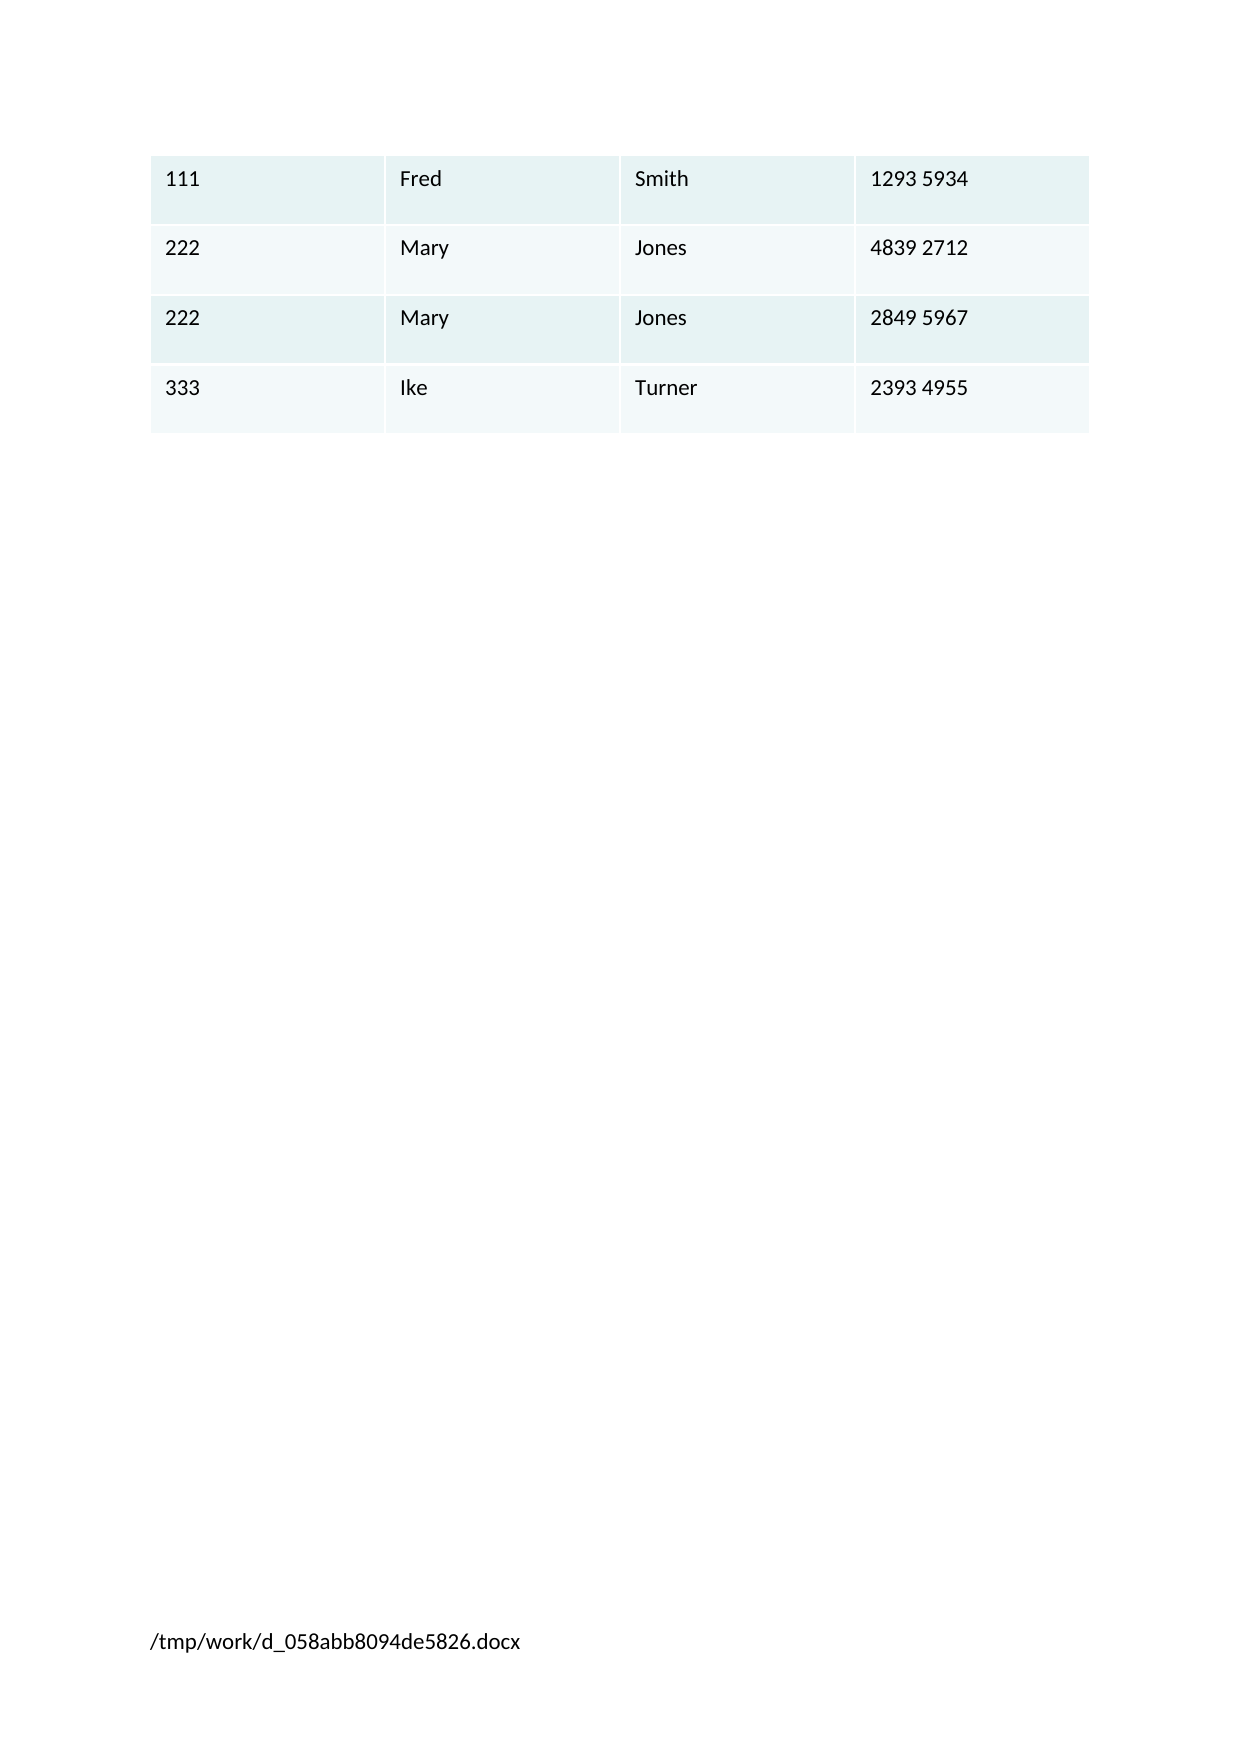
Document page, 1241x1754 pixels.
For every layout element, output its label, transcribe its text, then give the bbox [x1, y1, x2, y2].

table_cell 222 [151, 226, 384, 294]
table_cell 333 [151, 366, 384, 433]
table_cell Ike [386, 366, 619, 433]
table_cell Fred [386, 156, 619, 224]
table_cell 111 [151, 156, 384, 224]
table_cell 2393 4955 [856, 366, 1089, 433]
table_cell Jones [621, 226, 854, 294]
table_cell Mary [386, 226, 619, 294]
table_cell Mary [386, 296, 619, 363]
table_cell 222 [151, 296, 384, 363]
table_cell 4839 2712 [856, 226, 1089, 294]
table_cell Jones [621, 296, 854, 363]
table_cell Smith [621, 156, 854, 224]
table_cell 2849 5967 [856, 296, 1089, 363]
table_cell 1293 5934 [856, 156, 1089, 224]
table_cell Turner [621, 366, 854, 433]
